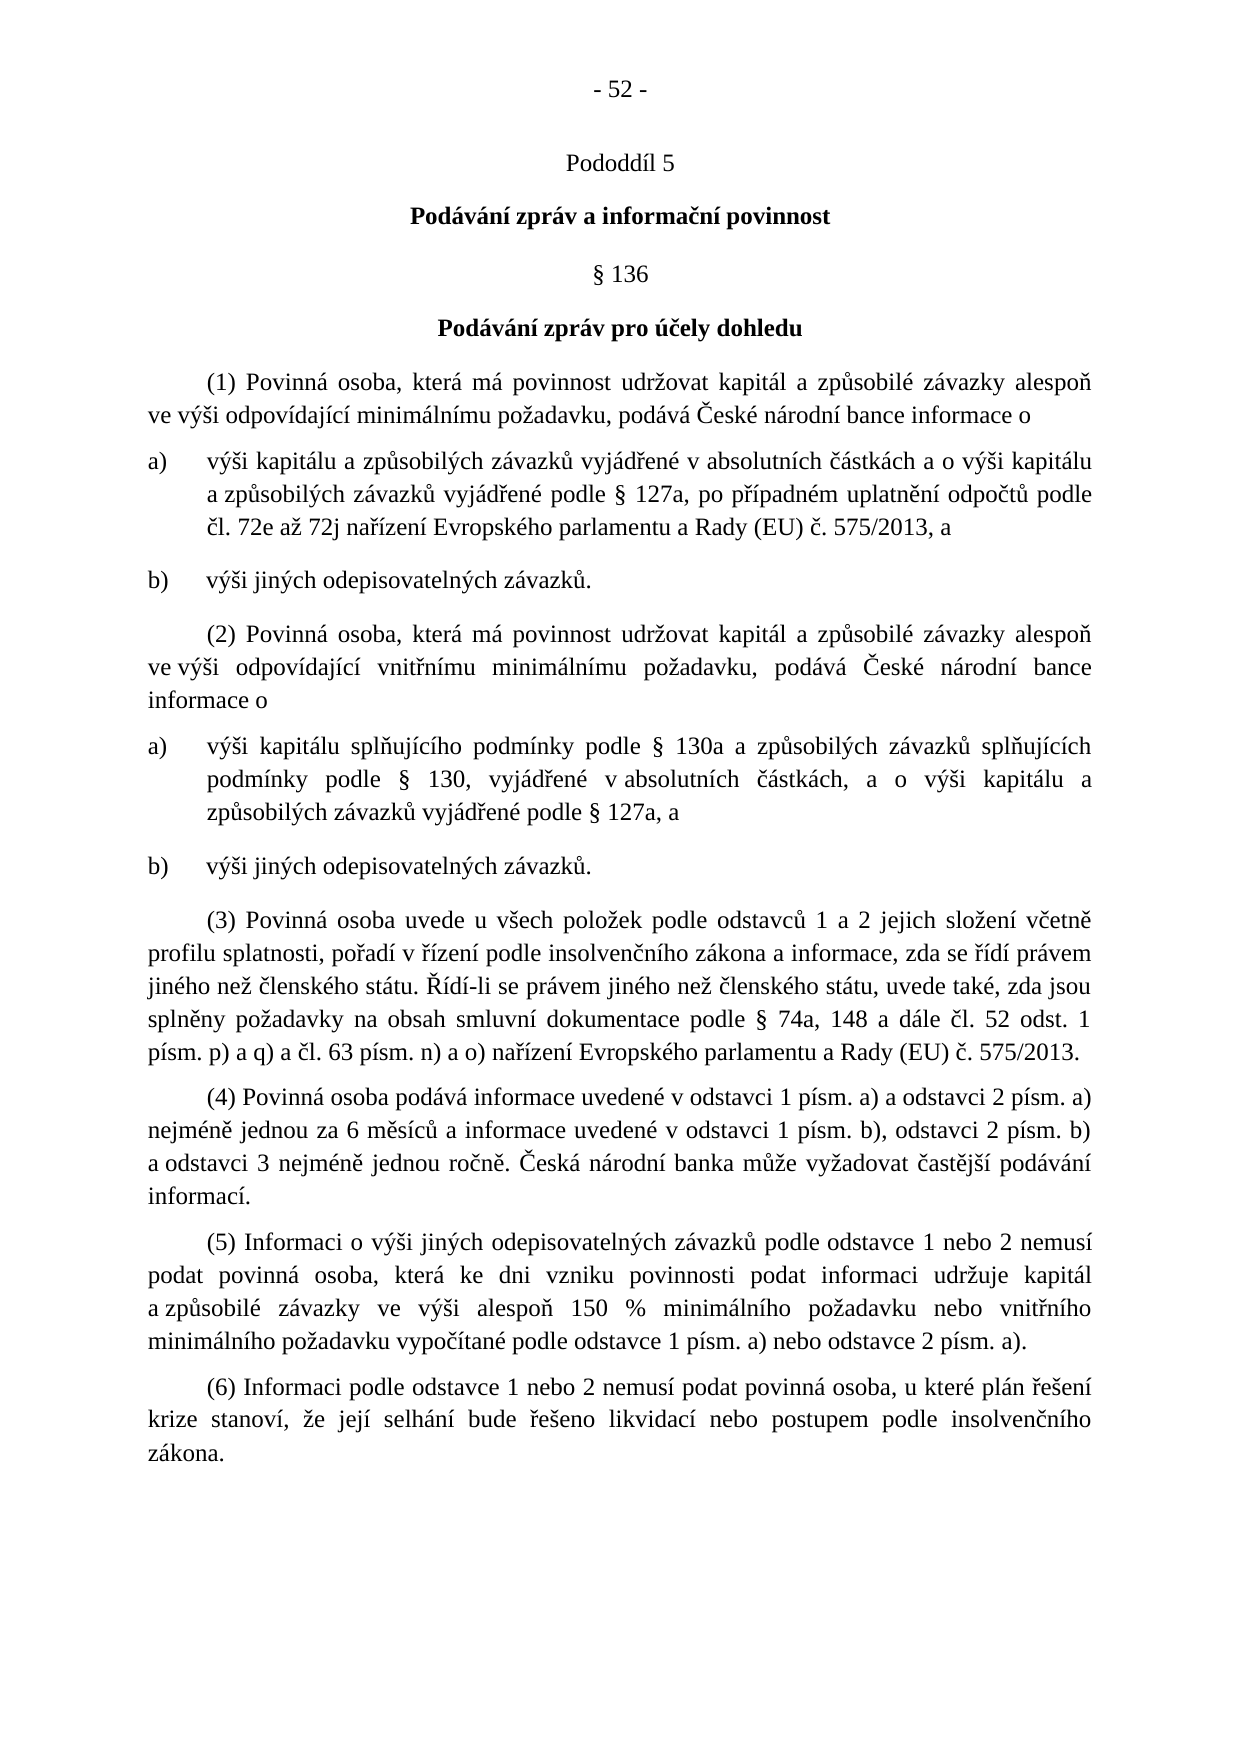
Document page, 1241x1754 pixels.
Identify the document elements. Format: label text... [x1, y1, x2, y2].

list (6) Informaci podle odstavce 1 nebo 2 nemusí podat povinná osoba, u které plán řešení krize stanoví, že její selhání bude řešeno likvidací nebo postupem podle insolvenčního zákona. [148, 1372, 1093, 1466]
text Podávání zpráv pro účely dohledu [148, 313, 1093, 342]
text Podávání zpráv a informační povinnost [148, 201, 1093, 230]
list (4) Povinná osoba podává informace uvedené v odstavci 1 písm. a) a odstavci 2 písm. a) nejméně jednou za 6 měsíců a informace uvedené v odstavci 1 písm. b), odstavci 2 písm. b) a odstavci 3 nejméně jednou ročně. Česká národní banka může vyžadovat častější podávání informací. [148, 1082, 1093, 1210]
list (1) Povinná osoba, která má povinnost udržovat kapitál a způsobilé závazky alespoň ve výši odpovídající minimálnímu požadavku, podává České národní bance informace o [148, 367, 1093, 429]
list a) výši kapitálu a způsobilých závazků vyjádřené v absolutních částkách a o výši kapitálu a způsobilých závazků vyjádřené podle § 127a, po případném uplatnění odpočtů podle čl. 72e až 72j nařízení Evropského parlamentu a Rady (EU) č. 575/2013, a [148, 446, 1093, 541]
text § 136 [148, 259, 1093, 288]
list b) výši jiných odepisovatelných závazků. [148, 566, 1093, 594]
list (2) Povinná osoba, která má povinnost udržovat kapitál a způsobilé závazky alespoň ve výši odpovídající vnitřnímu minimálnímu požadavku, podává České národní bance informace o [148, 619, 1093, 714]
list b) výši jiných odepisovatelných závazků. [148, 851, 1093, 880]
list (3) Povinná osoba uvede u všech položek podle odstavců 1 a 2 jejich složení včetně profilu splatnosti, pořadí v řízení podle insolvenčního zákona a informace, zda se řídí právem jiného než členského státu. Řídí-li se právem jiného než členského státu, uvede také, zda jsou splněny požadavky na obsah smluvní dokumentace podle § 74a, 148 a dále čl. 52 odst. 1 písm. p) a q) a čl. 63 písm. n) a o) nařízení Evropského parlamentu a Rady (EU) č. 575/2013. [148, 905, 1093, 1066]
list a) výši kapitálu splňujícího podmínky podle § 130a a způsobilých závazků splňujících podmínky podle § 130, vyjádřené v absolutních částkách, a o výši kapitálu a způsobilých závazků vyjádřené podle § 127a, a [148, 731, 1093, 826]
list (5) Informaci o výši jiných odepisovatelných závazků podle odstavce 1 nebo 2 nemusí podat povinná osoba, která ke dni vzniku povinnosti podat informaci udržuje kapitál a způsobilé závazky ve výši alespoň 150 % minimálního požadavku nebo vnitřního minimálního požadavku vypočítané podle odstavce 1 písm. a) nebo odstavce 2 písm. a). [148, 1227, 1093, 1355]
text Pododdíl 5 [148, 148, 1093, 176]
